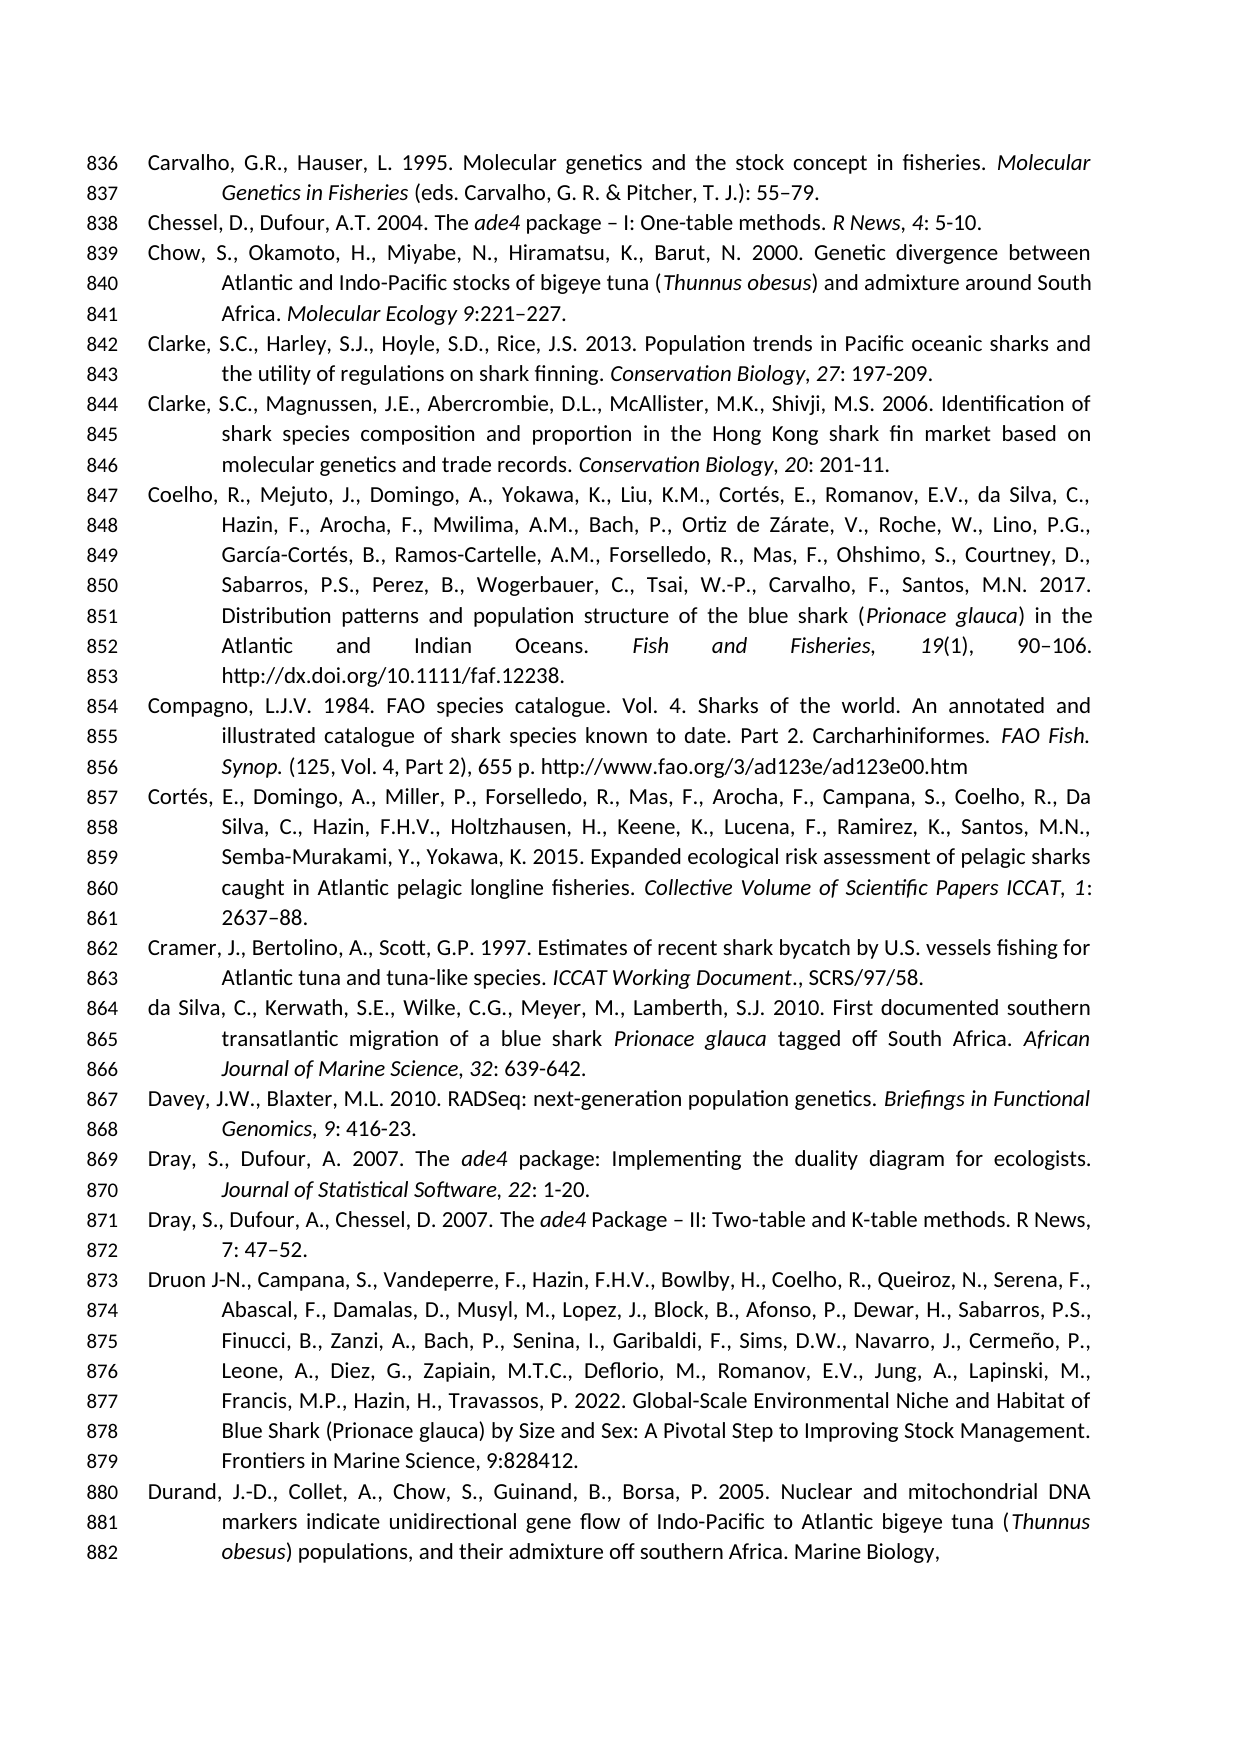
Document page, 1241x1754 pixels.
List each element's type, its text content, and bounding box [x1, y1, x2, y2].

text Clarke, S.C., Harley, S.J., Hoyle, S.D., Rice, J.S. 2013. Population trends in Pacific oceanic sharks and the utility of regulations on shark finning. Conservation Biology, 27: 197-209. [148, 329, 1093, 387]
text Druon J-N., Campana, S., Vandeperre, F., Hazin, F.H.V., Bowlby, H., Coelho, R., Queiroz, N., Serena, F., Abascal, F., Damalas, D., Musyl, M., Lopez, J., Block, B., Afonso, P., Dewar, H., Sabarros, P.S., Finucci, B., Zanzi, A., Bach, P., Senina, I., Garibaldi, F., Sims, D.W., Navarro, J., Cermeño, P., Leone, A., Diez, G., Zapiain, M.T.C., Deflorio, M., Romanov, E.V., Jung, A., Lapinski, M., Francis, M.P., Hazin, H., Travassos, P. 2022. Global-Scale Environmental Niche and Habitat of Blue Shark (Prionace glauca) by Size and Sex: A Pivotal Step to Improving Stock Management. Frontiers in Marine Science, 9:828412. [148, 1265, 1093, 1474]
text Durand, J.-D., Collet, A., Chow, S., Guinand, B., Borsa, P. 2005. Nuclear and mitochondrial DNA markers indicate unidirectional gene flow of Indo-Pacific to Atlantic bigeye tuna (Thunnus obesus) populations, and their admixture off southern Africa. Marine Biology, [148, 1477, 1093, 1565]
text Cramer, J., Bertolino, A., Scott, G.P. 1997. Estimates of recent shark bycatch by U.S. vessels fishing for Atlantic tuna and tuna-like species. ICCAT Working Document., SCRS/97/58. [148, 933, 1093, 991]
text Chessel, D., Dufour, A.T. 2004. The ade4 package – I: One-table methods. R News, 4: 5-10. [148, 208, 1093, 236]
text Chow, S., Okamoto, H., Miyabe, N., Hiramatsu, K., Barut, N. 2000. Genetic divergence between Atlantic and Indo-Pacific stocks of bigeye tuna (Thunnus obesus) and admixture around South Africa. Molecular Ecology 9:221–227. [148, 238, 1093, 327]
text Davey, J.W., Blaxter, M.L. 2010. RADSeq: next-generation population genetics. Briefings in Functional Genomics, 9: 416-23. [148, 1084, 1093, 1142]
text Clarke, S.C., Magnussen, J.E., Abercrombie, D.L., McAllister, M.K., Shivji, M.S. 2006. Identification of shark species composition and proportion in the Hong Kong shark fin market based on molecular genetics and trade records. Conservation Biology, 20: 201-11. [148, 389, 1093, 478]
text Cortés, E., Domingo, A., Miller, P., Forselledo, R., Mas, F., Arocha, F., Campana, S., Coelho, R., Da Silva, C., Hazin, F.H.V., Holtzhausen, H., Keene, K., Lucena, F., Ramirez, K., Santos, M.N., Semba-Murakami, Y., Yokawa, K. 2015. Expanded ecological risk assessment of pelagic sharks caught in Atlantic pelagic longline fisheries. Collective Volume of Scientific Papers ICCAT, 1: 2637–88. [148, 782, 1093, 931]
text Dray, S., Dufour, A., Chessel, D. 2007. The ade4 Package – II: Two-table and K-table methods. R News, 7: 47–52. [148, 1205, 1093, 1263]
text Coelho, R., Mejuto, J., Domingo, A., Yokawa, K., Liu, K.M., Cortés, E., Romanov, E.V., da Silva, C., Hazin, F., Arocha, F., Mwilima, A.M., Bach, P., Ortiz de Zárate, V., Roche, W., Lino, P.G., García-Cortés, B., Ramos-Cartelle, A.M., Forselledo, R., Mas, F., Ohshimo, S., Courtney, D., Sabarros, P.S., Perez, B., Wogerbauer, C., Tsai, W.-P., Carvalho, F., Santos, M.N. 2017. Distribution patterns and population structure of the blue shark (Prionace glauca) in the Atlantic and Indian Oceans. Fish and Fisheries, 19(1), 90–106. http://dx.doi.org/10.1111/faf.12238. [148, 480, 1093, 689]
text Compagno, L.J.V. 1984. FAO species catalogue. Vol. 4. Sharks of the world. An annotated and illustrated catalogue of shark species known to date. Part 2. Carcharhiniformes. FAO Fish. Synop. (125, Vol. 4, Part 2), 655 p. http://www.fao.org/3/ad123e/ad123e00.htm [148, 691, 1093, 780]
text Carvalho, G.R., Hauser, L. 1995. Molecular genetics and the stock concept in fisheries. Molecular Genetics in Fisheries (eds. Carvalho, G. R. & Pitcher, T. J.): 55–79. [148, 148, 1093, 206]
text Dray, S., Dufour, A. 2007. The ade4 package: Implementing the duality diagram for ecologists. Journal of Statistical Software, 22: 1-20. [148, 1144, 1093, 1203]
text da Silva, C., Kerwath, S.E., Wilke, C.G., Meyer, M., Lamberth, S.J. 2010. First documented southern transatlantic migration of a blue shark Prionace glauca tagged off South Africa. African Journal of Marine Science, 32: 639-642. [148, 993, 1093, 1082]
